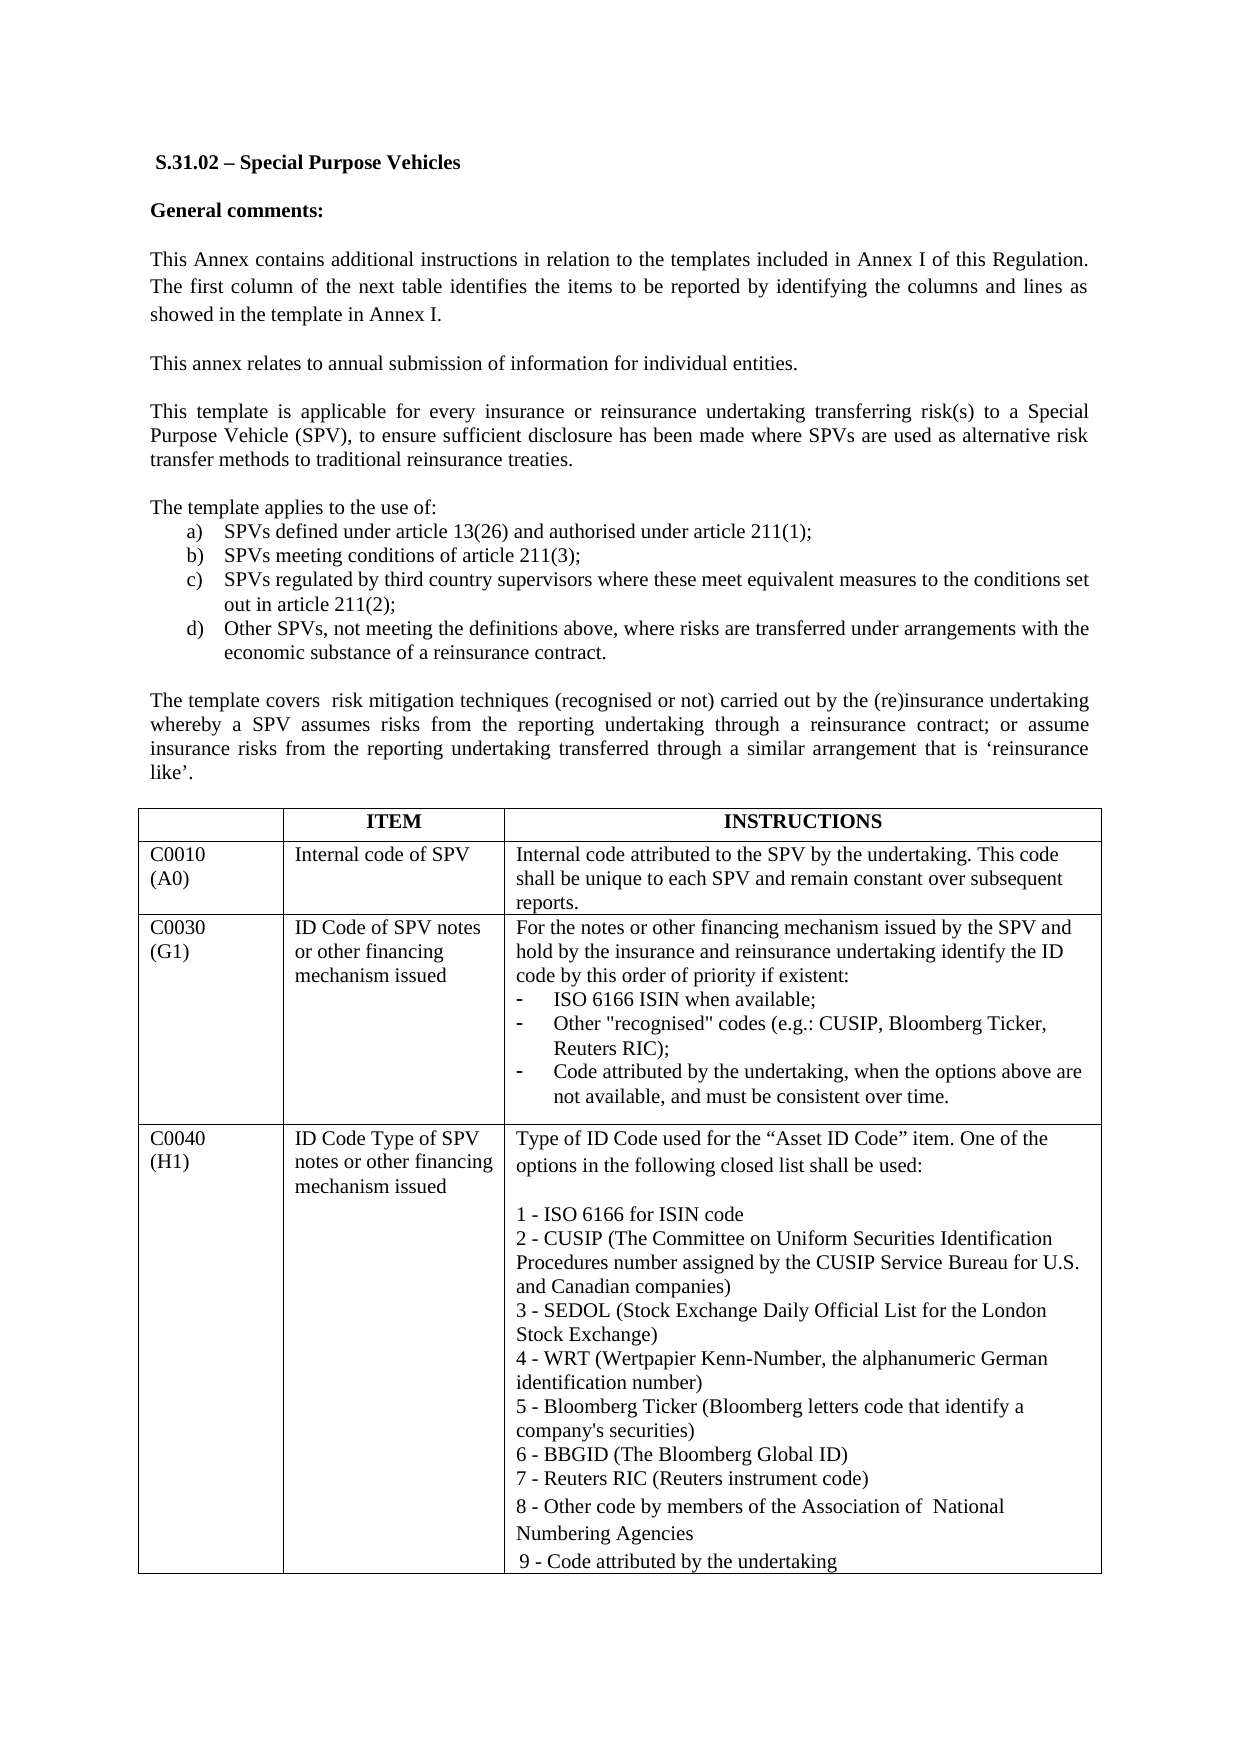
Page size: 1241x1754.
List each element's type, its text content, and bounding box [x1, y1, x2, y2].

table_header [139, 809, 283, 841]
list SPVs regulated by third country supervisors where these meet equivalent measures to the conditions set out in article 211(2); [186, 567, 1090, 616]
table_header ITEM [284, 809, 504, 841]
list SPVs meeting conditions of article 211(3); [186, 543, 1090, 567]
text This annex relates to annual submission of information for individual entities. [150, 351, 1090, 374]
table_cell ID Code of SPV notes or other financing mechanism issued [284, 915, 504, 1124]
table_cell C0010 (A0) [139, 842, 283, 914]
table_cell C0040 (H1) [139, 1125, 283, 1573]
text This template is applicable for every insurance or reinsurance undertaking transferring risk(s) to a Special Purpose Vehicle (SPV), to ensure sufficient disclosure has been made where SPVs are used as alternative risk transfer methods to traditional reinsurance treaties. [150, 399, 1090, 471]
table_cell Type of ID Code used for the “Asset ID Code” item. One of the options in the following closed list shall be used: 1 - ISO 6166 for ISIN code 2 - CUSIP (The Committee on Uniform Securities Identification Procedures number assigned by the CUSIP Service Bureau for U.S. and Canadian companies) 3 - SEDOL (Stock Exchange Daily Official List for the London Stock Exchange) 4 - WRT (Wertpapier Kenn-Number, the alphanumeric German identification number) 5 - Bloomberg Ticker (Bloomberg letters code that identify a company's securities) 6 - BBGID (The Bloomberg Global ID) 7 - Reuters RIC (Reuters instrument code) 8 - Other code by members of the Association of National Numbering Agencies 9 - Code attributed by the undertaking [505, 1125, 1101, 1573]
list Other SPVs, not meeting the definitions above, where risks are transferred under arrangements with the economic substance of a reinsurance contract. [186, 616, 1090, 664]
text S.31.02 – Special Purpose Vehicles [150, 150, 1090, 174]
table_header INSTRUCTIONS [505, 809, 1101, 841]
text General comments: [150, 198, 1090, 222]
table_cell Internal code of SPV [284, 842, 504, 914]
table_cell Internal code attributed to the SPV by the undertaking. This code shall be unique to each SPV and remain constant over subsequent reports. [505, 842, 1101, 914]
text This Annex contains additional instructions in relation to the templates included in Annex I of this Regulation. The first column of the next table identifies the items to be reported by identifying the columns and lines as showed in the template in Annex I. [150, 247, 1090, 326]
table_cell C0030 (G1) [139, 915, 283, 1124]
table_cell ID Code Type of SPV notes or other financing mechanism issued [284, 1125, 504, 1573]
text The template covers risk mitigation techniques (recognised or not) carried out by the (re)insurance undertaking whereby a SPV assumes risks from the reporting undertaking through a reinsurance contract; or assume insurance risks from the reporting undertaking transferred through a similar arrangement that is ‘reinsurance like’. [150, 688, 1090, 784]
text The template applies to the use of: [150, 495, 1090, 519]
table_cell For the notes or other financing mechanism issued by the SPV and hold by the insurance and reinsurance undertaking identify the ID code by this order of priority if existent: ISO 6166 ISIN when available; Other "recognised" codes (e.g.: CUSIP, Bloomberg Ticker, Reuters RIC); Code attributed by the undertaking, when the options above are not available, and must be consistent over time. [505, 915, 1101, 1124]
list SPVs defined under article 13(26) and authorised under article 211(1); [186, 519, 1090, 543]
